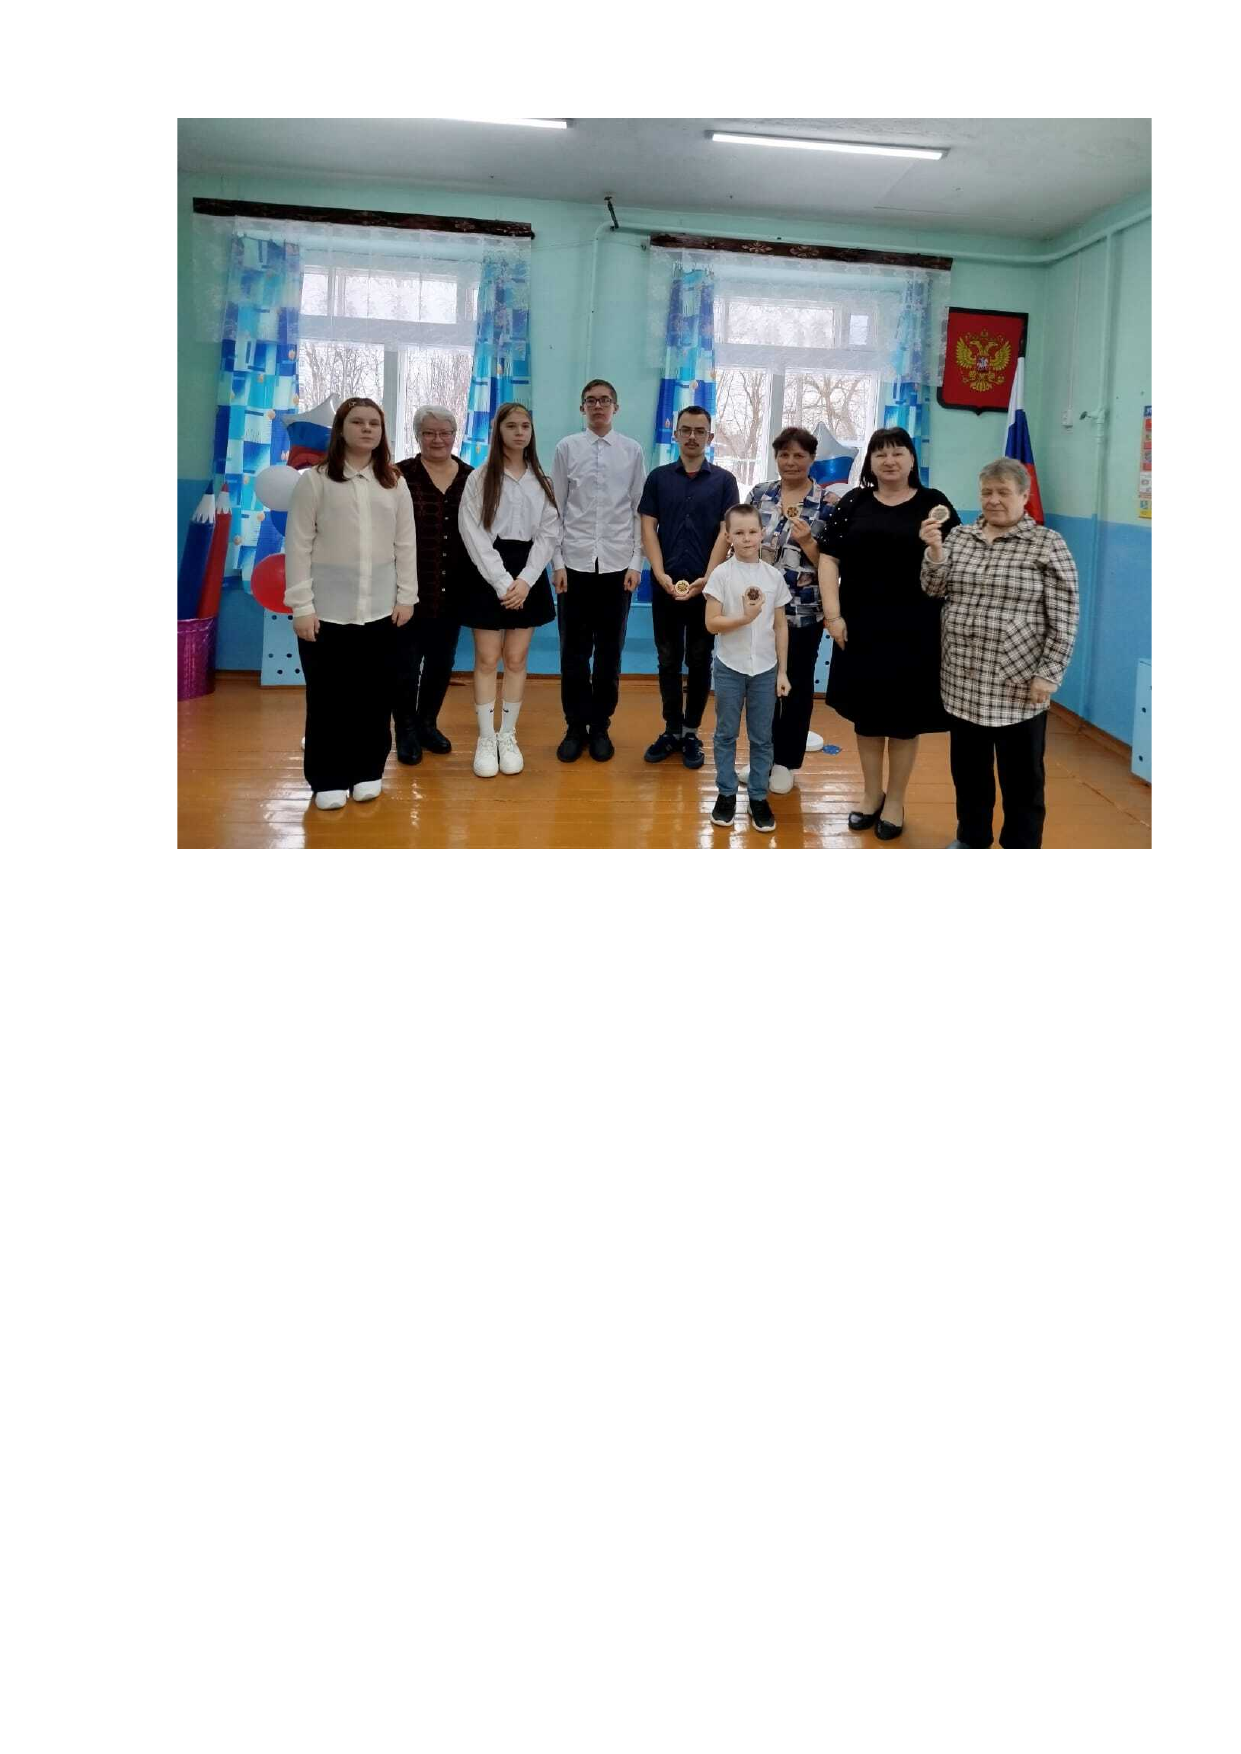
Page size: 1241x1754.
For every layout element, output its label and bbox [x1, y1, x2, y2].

picture [177, 118, 1152, 849]
